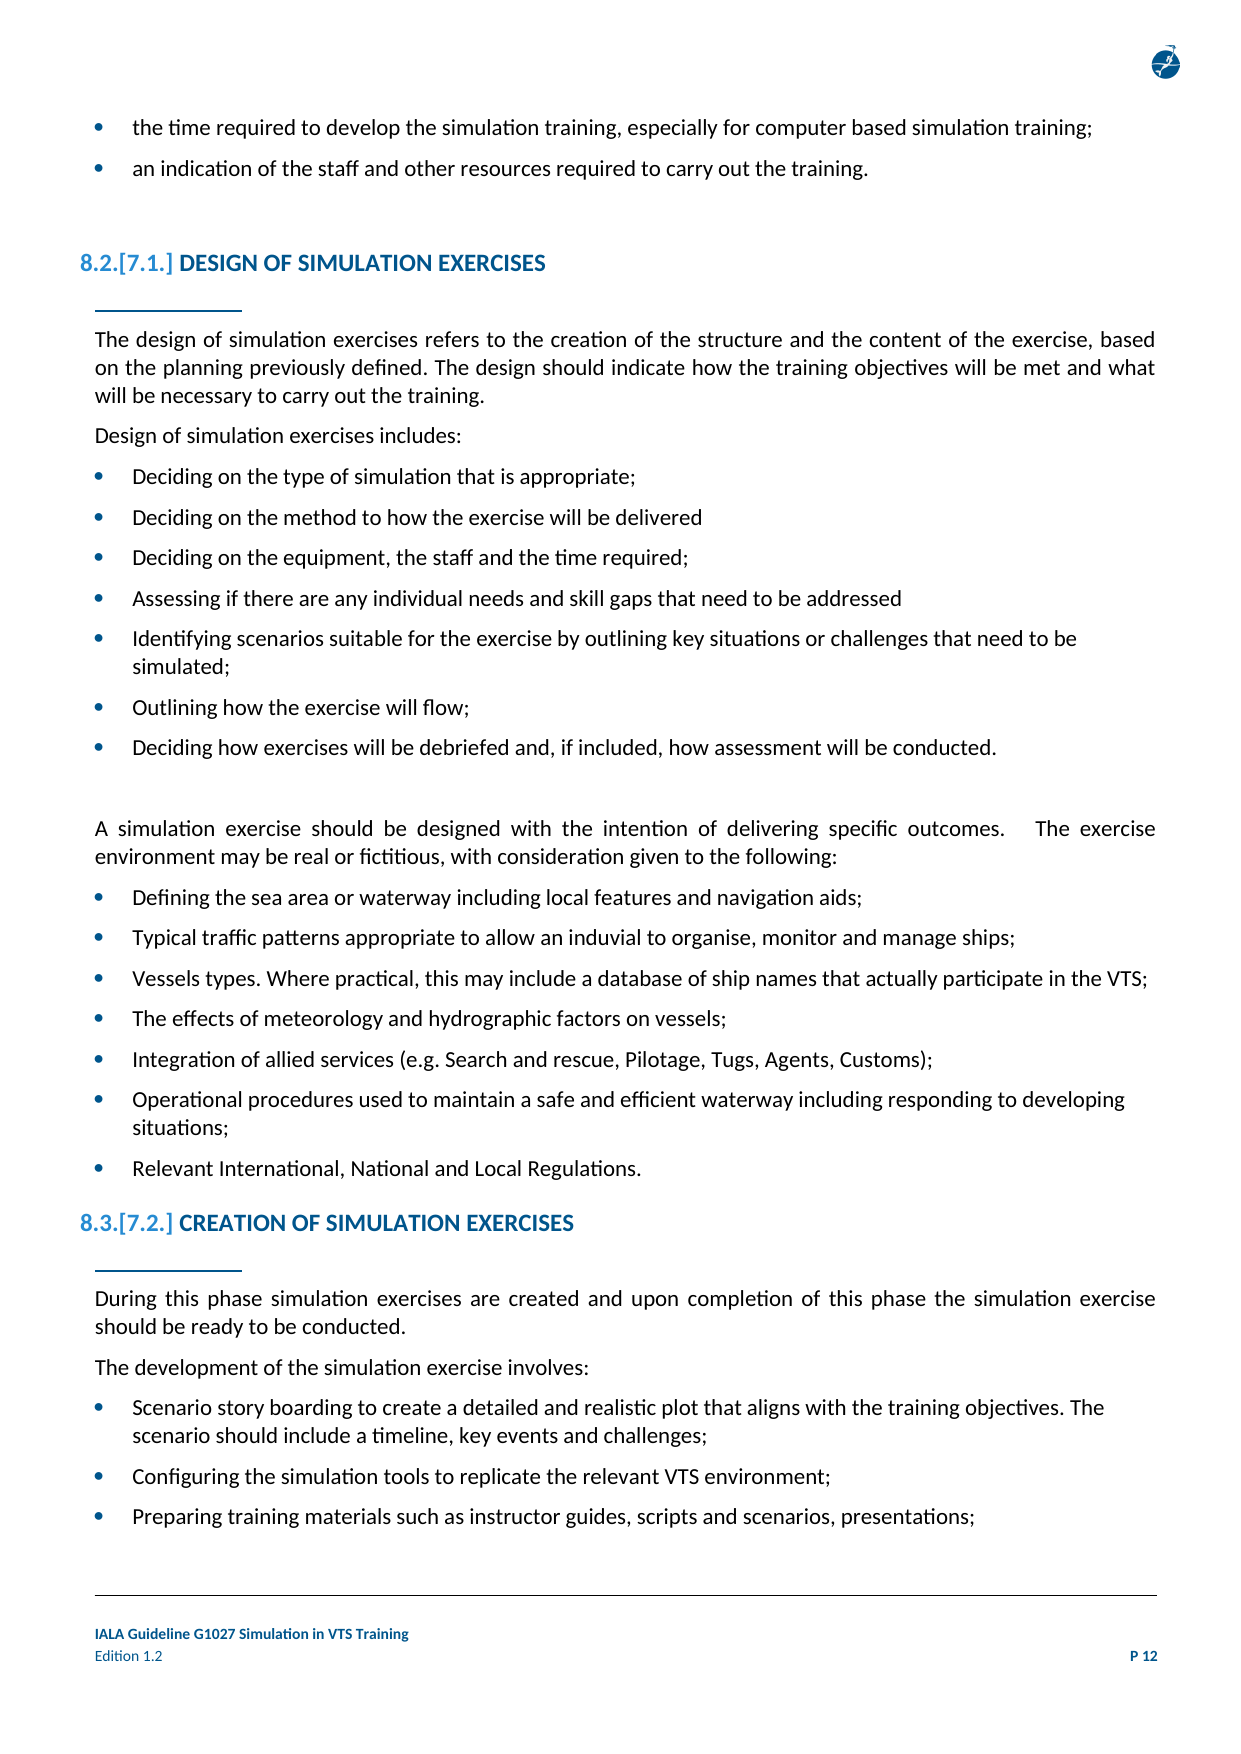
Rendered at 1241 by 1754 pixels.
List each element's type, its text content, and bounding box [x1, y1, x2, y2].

picture [1120, 0, 1239, 114]
text A simulation exercise should be designed with the intention of delivering specific outcomes. The exercise environment may be real or fictitious, with consideration given to the following: [94, 814, 1157, 870]
text Typical traffic patterns appropriate to allow an induvial to organise, monitor and manage ships; [94, 923, 1157, 951]
text The development of the simulation exercise involves: [94, 1353, 1157, 1381]
text Relevant International, National and Local Regulations. [94, 1154, 1157, 1182]
text Operational procedures used to maintain a safe and efficient waterway including responding to developing situations; [94, 1085, 1157, 1141]
text Scenario story boarding to create a detailed and realistic plot that aligns with the training objectives. The scenario should include a timeline, key events and challenges; [94, 1393, 1157, 1449]
text Assessing if there are any individual needs and skill gaps that need to be addressed [94, 584, 1157, 612]
subtitle Creation of simulation exercises [80, 1207, 1084, 1237]
text The design of simulation exercises refers to the creation of the structure and the content of the exercise, based on the planning previously defined. The design should indicate how the training objectives will be met and what will be necessary to carry out the training. [94, 325, 1157, 409]
text Outlining how the exercise will flow; [94, 693, 1157, 721]
text Integration of allied services (e.g. Search and rescue, Pilotage, Tugs, Agents, Customs); [94, 1045, 1157, 1073]
text Defining the sea area or waterway including local features and navigation aids; [94, 883, 1157, 911]
text Deciding on the equipment, the staff and the time required; [94, 543, 1157, 571]
text Deciding how exercises will be debriefed and, if included, how assessment will be conducted. [94, 733, 1157, 761]
text During this phase simulation exercises are created and upon completion of this phase the simulation exercise should be ready to be conducted. [94, 1284, 1157, 1340]
text Deciding on the method to how the exercise will be delivered [94, 503, 1157, 531]
text Preparing training materials such as instructor guides, scripts and scenarios, presentations; [94, 1502, 1157, 1531]
text Vessels types. Where practical, this may include a database of ship names that actually participate in the VTS; [94, 964, 1157, 992]
subtitle Design of simulation exercises [80, 248, 1084, 278]
text The effects of meteorology and hydrographic factors on vessels; [94, 1004, 1157, 1032]
text Identifying scenarios suitable for the exercise by outlining key situations or challenges that need to be simulated; [94, 624, 1157, 680]
text an indication of the staff and other resources required to carry out the training. [94, 154, 1157, 182]
text Configuring the simulation tools to replicate the relevant VTS environment; [94, 1462, 1157, 1490]
text Deciding on the type of simulation that is appropriate; [94, 462, 1157, 490]
text the time required to develop the simulation training, especially for computer based simulation training; [94, 113, 1157, 142]
text Design of simulation exercises includes: [94, 422, 1157, 449]
